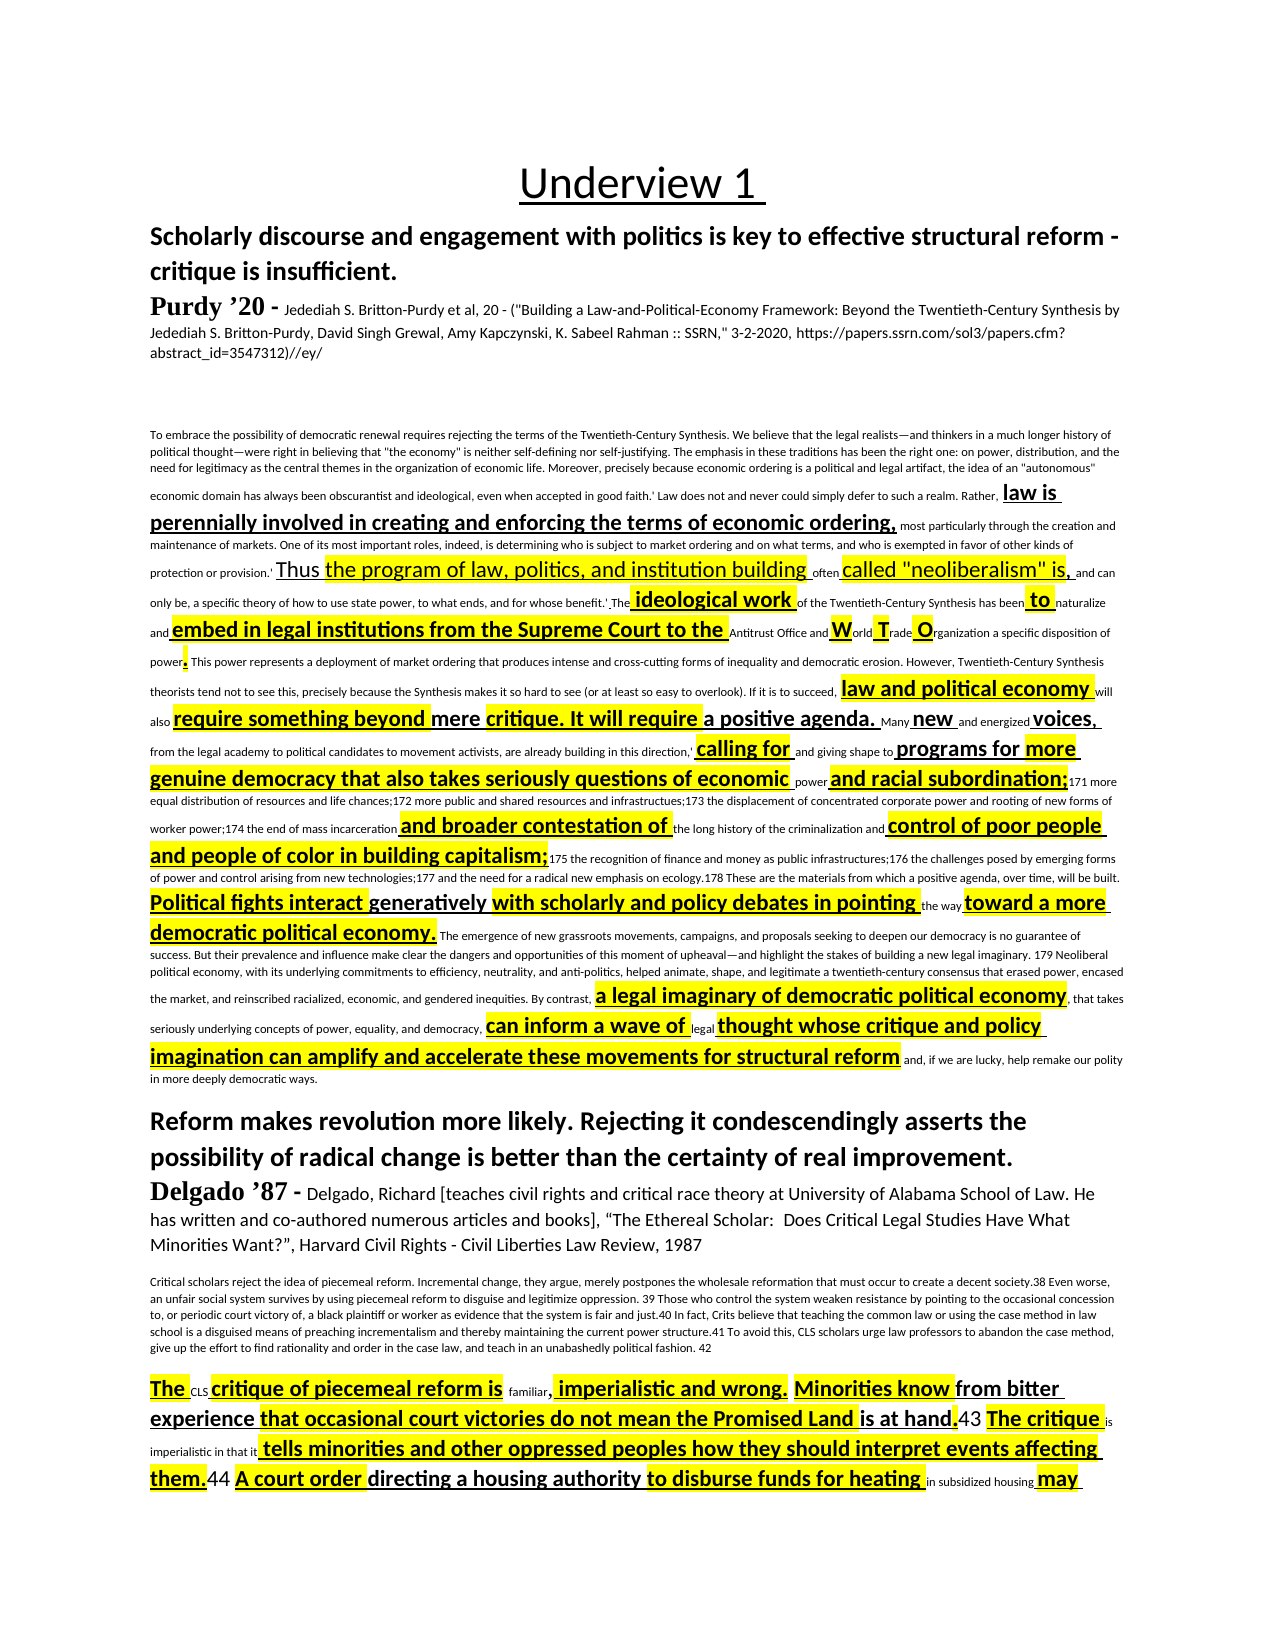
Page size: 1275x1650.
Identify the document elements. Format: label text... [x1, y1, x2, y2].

text Delgado ’87 - Delgado, Richard [teaches civil rights and critical race theory at University of Alabama School of Law. He has written and co-authored numerous articles and books], “The Ethereal Scholar: Does Critical Legal Studies Have What Minorities Want?”, Harvard Civil Rights - Civil Liberties Law Review, 1987 [150, 1175, 1125, 1256]
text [150, 1374, 1125, 1492]
text Purdy ’20 - Jedediah S. Britton-Purdy et al, 20 - ("Building a Law-and-Political-Economy Framework: Beyond the Twentieth-Century Synthesis by Jedediah S. Britton-Purdy, David Singh Grewal, Amy Kapczynski, K. Sabeel Rahman :: SSRN," 3-2-2020, https://papers.ssrn.com/sol3/papers.cfm?abstract_id=3547312)//ey/ [150, 290, 1125, 362]
subtitle Reform makes revolution more likely. Rejecting it condescendingly asserts the possibility of radical change is better than the certainty of real improvement. [150, 1104, 1125, 1173]
subtitle Underview 1 [150, 154, 1125, 210]
text Critical scholars reject the idea of piecemeal reform. Incremental change, they argue, merely postpones the wholesale reformation that must occur to create a decent society.38 Even worse, an unfair social system survives by using piecemeal reform to disguise and legitimize oppression. 39 Those who control the system weaken resistance by pointing to the occasional concession to, or periodic court victory of, a black plaintiff or worker as evidence that the system is fair and just.40 In fact, Crits believe that teaching the common law or using the case method in law school is a disguised means of preaching incrementalism and thereby maintaining the current power structure.41 To avoid this, CLS scholars urge law professors to abandon the case method, give up the effort to find rationality and order in the case law, and teach in an unabashedly political fashion. 42 [150, 1275, 1125, 1356]
subtitle Scholarly discourse and engagement with politics is key to effective structural reform - critique is insufficient. [150, 219, 1125, 287]
text To embrace the possibility of democratic renewal requires rejecting the terms of the Twentieth-Century Synthesis. We believe that the legal realists—and thinkers in a much longer history of political thought—were right in believing that "the economy" is neither self-defining nor self-justifying. The emphasis in these traditions has been the right one: on power, distribution, and the need for legitimacy as the central themes in the organization of economic life. Moreover, precisely because economic ordering is a political and legal artifact, the idea of an "autonomous" economic domain has always been obscurantist and ideological, even when accepted in good faith.' Law does not and never could simply defer to such a realm. Rather, law is perennially involved in creating and enforcing the terms of economic ordering, most particularly through the creation and maintenance of markets. One of its most important roles, indeed, is determining who is subject to market ordering and on what terms, and who is exempted in favor of other kinds of protection or provision.' Thus the program of law, politics, and institution building often called "neoliberalism" is, and can only be, a specific theory of how to use state power, to what ends, and for whose benefit.' The ideological work of the Twentieth-Century Synthesis has been to naturalize and embed in legal institutions from the Supreme Court to the Antitrust Office and World Trade Organization a specific disposition of power. This power represents a deployment of market ordering that produces intense and cross-cutting forms of inequality and democratic erosion. However, Twentieth-Century Synthesis theorists tend not to see this, precisely because the Synthesis makes it so hard to see (or at least so easy to overlook). If it is to succeed, law and political economy will also require something beyond mere critique. It will require a positive agenda. Many new and energized voices, from the legal academy to political candidates to movement activists, are already building in this direction,' calling for and giving shape to programs for more genuine democracy that also takes seriously questions of economic power and racial subordination;171 more equal distribution of resources and life chances;172 more public and shared resources and infrastructues;173 the displacement of concentrated corporate power and rooting of new forms of worker power;174 the end of mass incarceration and broader contestation of the long history of the criminalization and control of poor people and people of color in building capitalism;175 the recognition of finance and money as public infrastructures;176 the challenges posed by emerging forms of power and control arising from new technologies;177 and the need for a radical new emphasis on ecology.178 These are the materials from which a positive agenda, over time, will be built. Political fights interact generatively with scholarly and policy debates in pointing the way toward a more democratic political economy. The emergence of new grassroots movements, campaigns, and proposals seeking to deepen our democracy is no guarantee of success. But their prevalence and influence make clear the dangers and opportunities of this moment of upheaval—and highlight the stakes of building a new legal imaginary. 179 Neoliberal political economy, with its underlying commitments to efficiency, neutrality, and anti-politics, helped animate, shape, and legitimate a twentieth-century consensus that erased power, encased the market, and reinscribed racialized, economic, and gendered inequities. By contrast, a legal imaginary of democratic political economy, that takes seriously underlying concepts of power, equality, and democracy, can inform a wave of legal thought whose critique and policy imagination can amplify and accelerate these movements for structural reform and, if we are lucky, help remake our polity in more deeply democratic ways. [150, 427, 1125, 1086]
